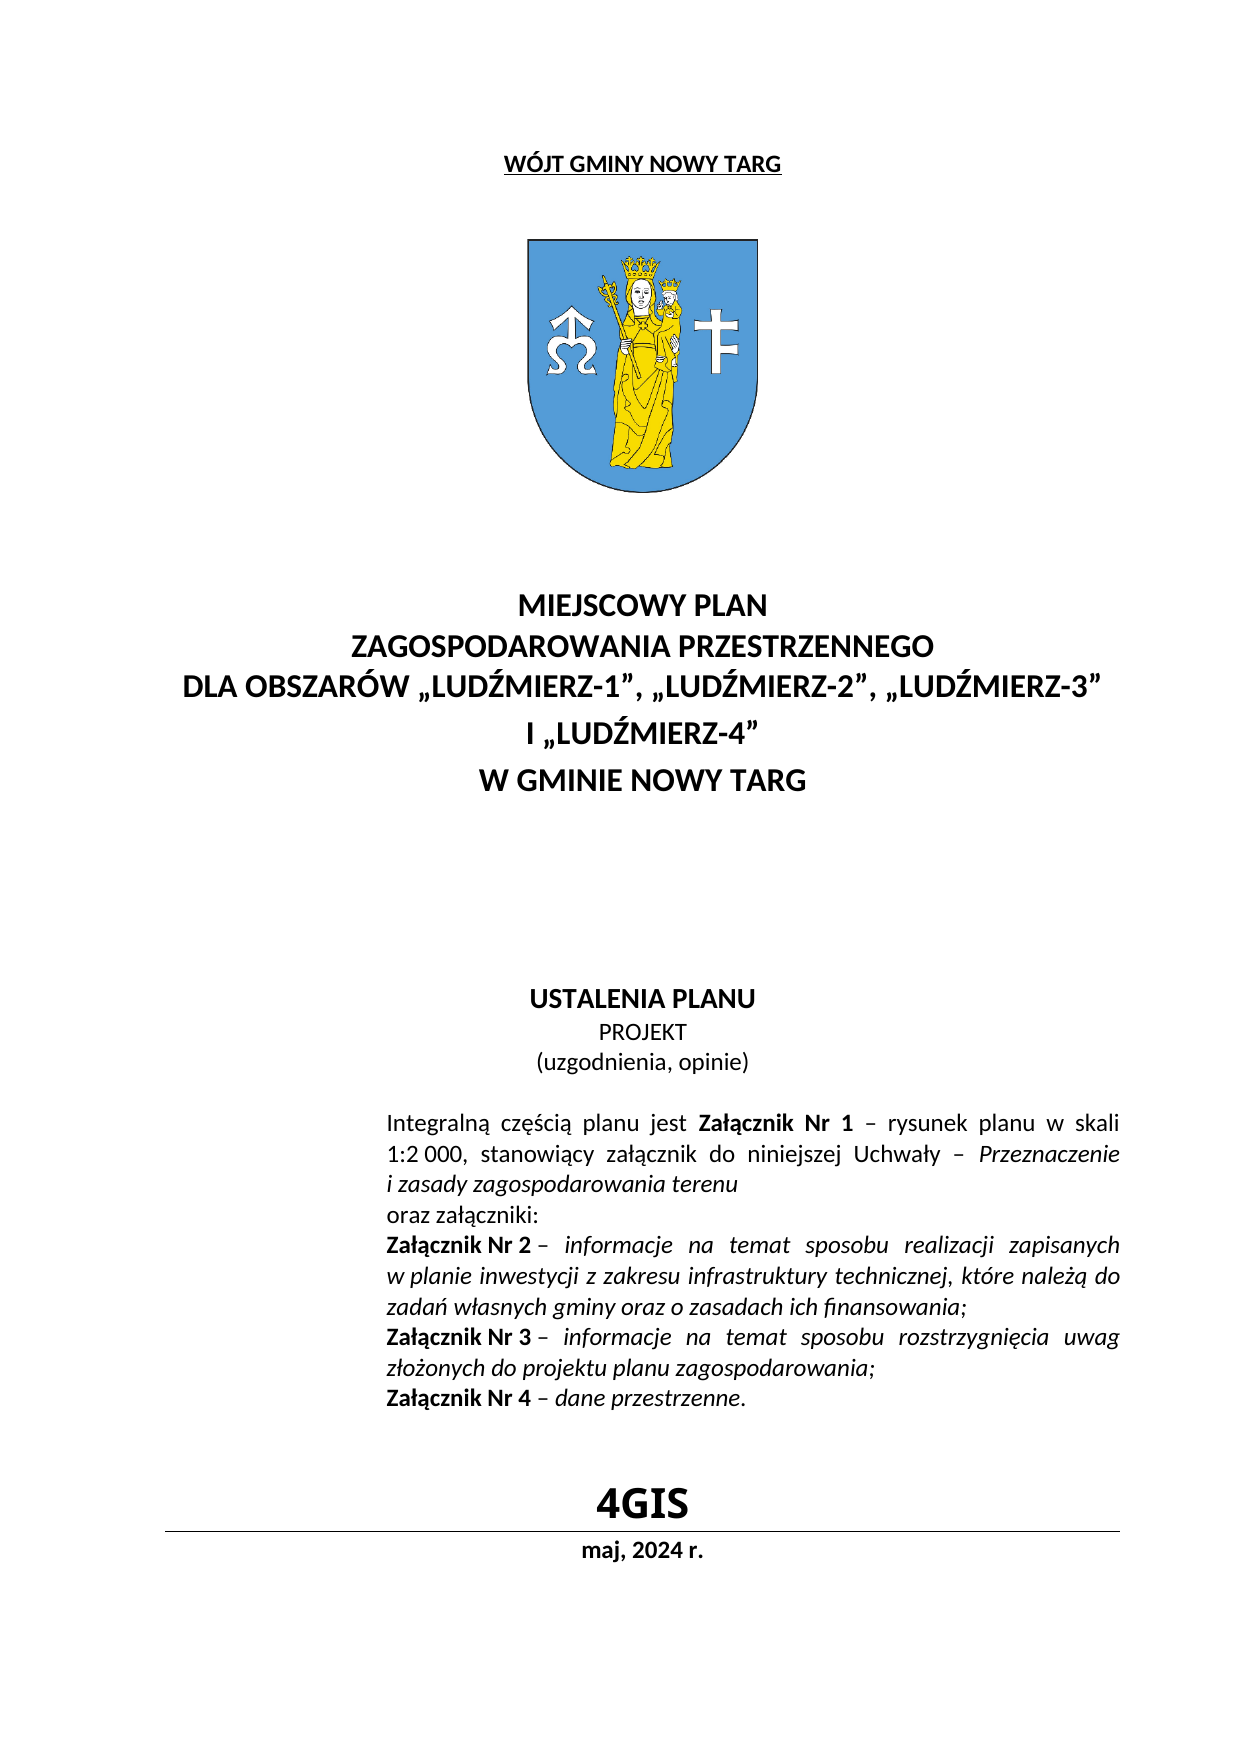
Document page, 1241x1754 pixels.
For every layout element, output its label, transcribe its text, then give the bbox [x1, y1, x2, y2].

text MIEJSCOWY PLAN [165, 584, 1120, 624]
text Integralną częścią planu jest Załącznik Nr 1 – rysunek planu w skali 1:2 000, stanowiący załącznik do niniejszej Uchwały – Przeznaczenie i zasady zagospodarowania terenu [386, 1108, 1120, 1199]
text PROJEKT [165, 1016, 1120, 1047]
text ZAGOSPODAROWANIA PRZESTRZENNEGO [165, 624, 1120, 665]
text Załącznik Nr 2 – informacje na temat sposobu realizacji zapisanych w planie inwestycji z zakresu infrastruktury technicznej, które należą do zadań własnych gminy oraz o zasadach ich finansowania; [386, 1230, 1120, 1321]
text Załącznik Nr 3 – informacje na temat sposobu rozstrzygnięcia uwag złożonych do projektu planu zagospodarowania; [386, 1321, 1120, 1382]
text W GMINIE NOWY TARG [165, 759, 1120, 799]
text (uzgodnienia, opinie) [165, 1047, 1120, 1077]
text USTALENIA PLANU [165, 980, 1120, 1016]
text 4GIS [165, 1474, 1120, 1531]
text maj, 2024 r. [165, 1532, 1120, 1564]
picture [527, 239, 758, 493]
text DLA OBSZARÓW „LUDŹMIERZ-1”, „LUDŹMIERZ-2”, „LUDŹMIERZ-3” I „LUDŹMIERZ-4” [165, 665, 1120, 753]
text Załącznik Nr 4 – dane przestrzenne. [386, 1382, 1120, 1413]
text oraz załączniki: [386, 1199, 1120, 1230]
text WÓJT GMINY NOWY TARG [165, 148, 1120, 178]
